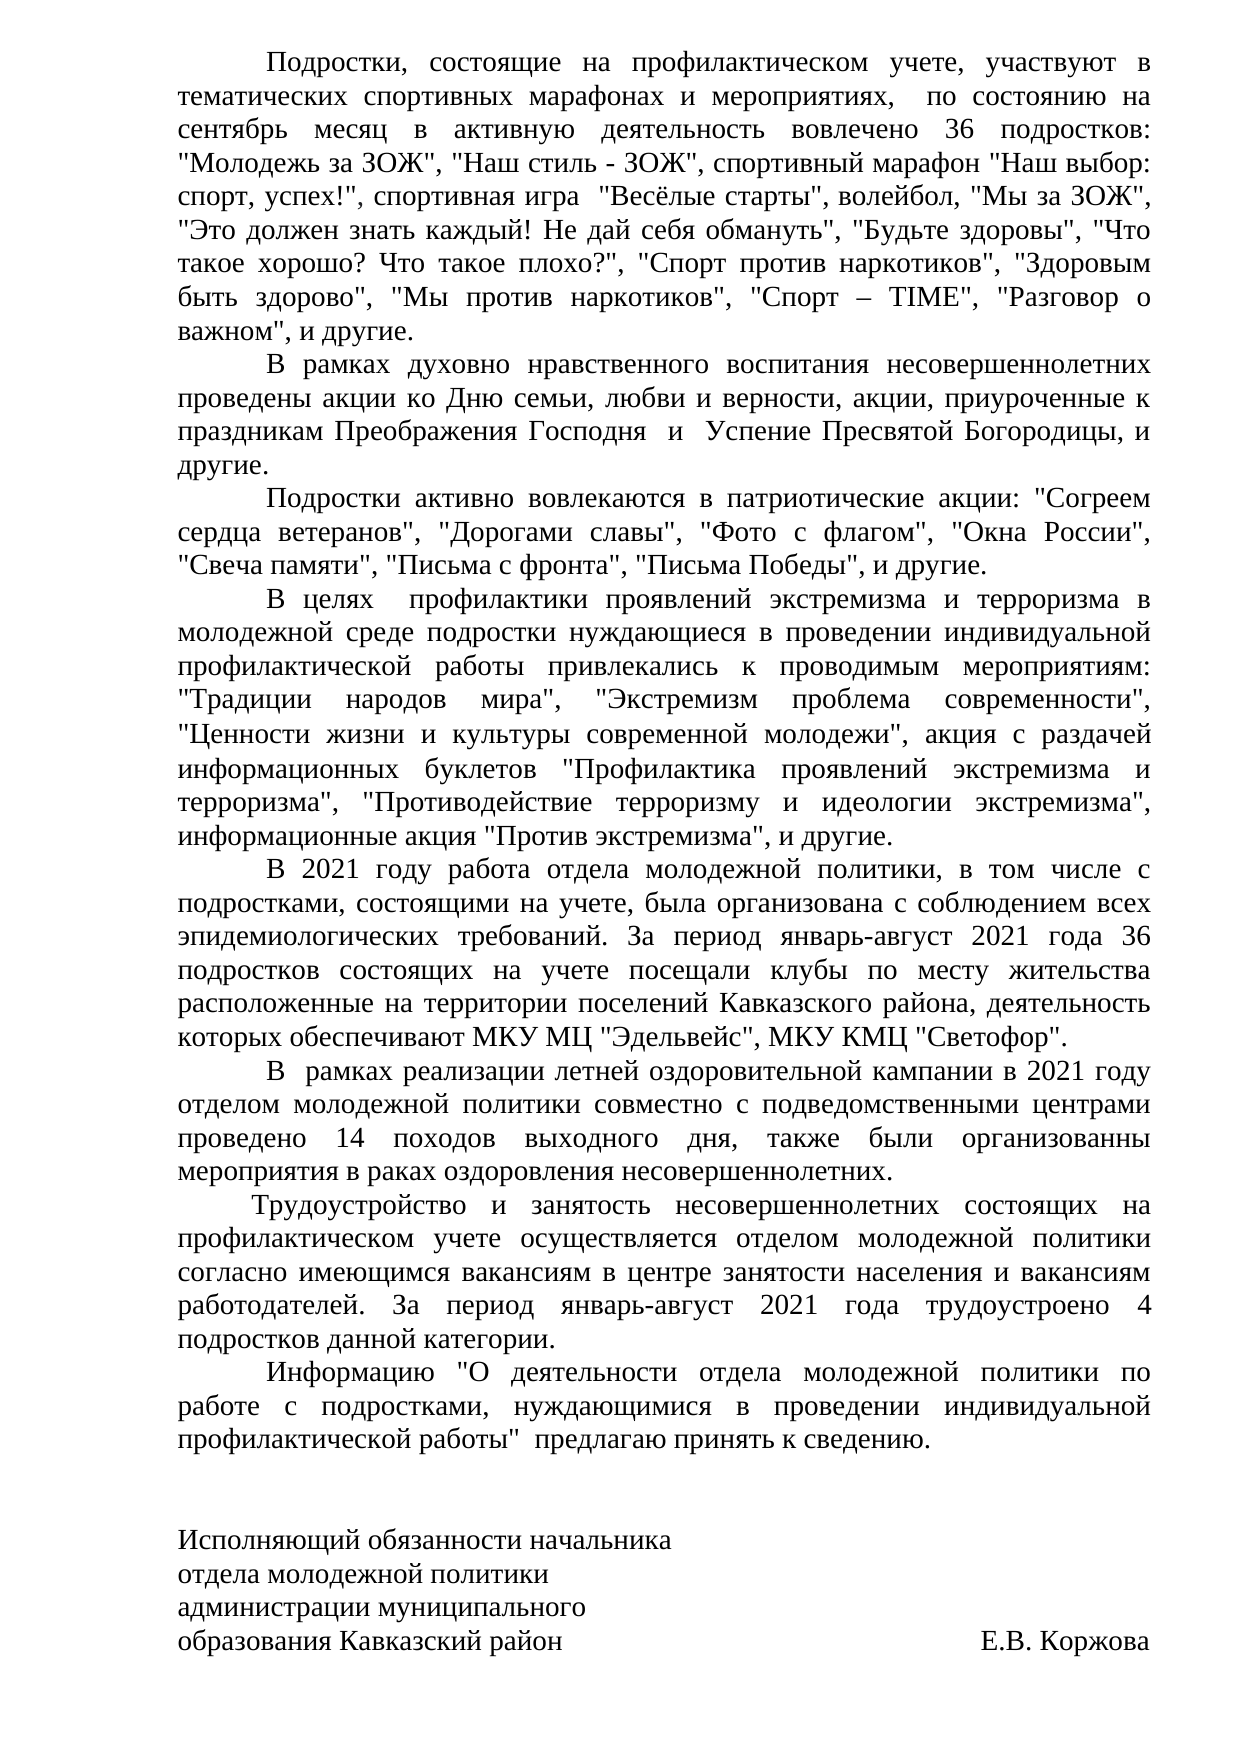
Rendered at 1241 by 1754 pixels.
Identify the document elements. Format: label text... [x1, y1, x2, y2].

text В рамках реализации летней оздоровительной кампании в 2021 году отделом молодежной политики совместно с подведомственными центрами проведено 14 походов выходного дня, также были организованны мероприятия в раках оздоровления несовершеннолетних. [177, 1053, 1152, 1187]
text Исполняющий обязанности начальника [177, 1522, 1152, 1556]
text администрации муниципального [177, 1589, 1152, 1623]
text образования Кавказский район Е.В. Коржова [177, 1623, 1152, 1656]
text Трудоустройство и занятость несовершеннолетних состоящих на профилактическом учете осуществляется отделом молодежной политики согласно имеющимся вакансиям в центре занятости населения и вакансиям работодателей. За период январь-август 2021 года трудоустроено 4 подростков данной категории. [177, 1187, 1152, 1354]
text В рамках духовно нравственного воспитания несовершеннолетних проведены акции ко Дню семьи, любви и верности, акции, приуроченные к праздникам Преображения Господня и Успение Пресвятой Богородицы, и другие. [177, 346, 1152, 480]
text В 2021 году работа отдела молодежной политики, в том числе с подростками, состоящими на учете, была организована с соблюдением всех эпидемиологических требований. За период январь-август 2021 года 36 подростков состоящих на учете посещали клубы по месту жительства расположенные на территории поселений Кавказского района, деятельность которых обеспечивают МКУ МЦ "Эдельвейс", МКУ КМЦ "Светофор". [177, 851, 1152, 1053]
text Подростки активно вовлекаются в патриотические акции: "Согреем сердца ветеранов", "Дорогами славы", "Фото с флагом", "Окна России", "Свеча памяти", "Письма с фронта", "Письма Победы", и другие. [177, 480, 1152, 581]
text Подростки, состоящие на профилактическом учете, участвуют в тематических спортивных марафонах и мероприятиях, по состоянию на сентябрь месяц в активную деятельность вовлечено 36 подростков: "Молодежь за ЗОЖ", "Наш стиль - ЗОЖ", спортивный марафон "Наш выбор: спорт, успех!"‎, спортивная игра "Весёлые старты", волейбол, "Мы за ЗОЖ", "Это должен знать каждый! Не дай себя обмануть", "Будьте здоровы", "Что такое хорошо? Что такое плохо?", "Спорт против наркотиков", "Здоровым быть здорово", "Мы против наркотиков", "Спорт – TIME", "Разговор о важном", и другие. [177, 44, 1152, 346]
text отдела молодежной политики [177, 1556, 1152, 1589]
text В целях профилактики проявлений экстремизма и терроризма в молодежной среде подростки нуждающиеся в проведении индивидуальной профилактической работы привлекались к проводимым мероприятиям: "Традиции народов мира", "Экстремизм проблема современности", "Ценности жизни и культуры современной молодежи", акция с раздачей информационных буклетов "Профилактика проявлений экстремизма и терроризма", "Противодействие терроризму и идеологии экстремизма", информационные акция "Против экстремизма", и другие. [177, 581, 1152, 851]
text Информацию "О деятельности отдела молодежной политики по работе с подростками, нуждающимися в проведении индивидуальной профилактической работы" предлагаю принять к сведению. [177, 1354, 1152, 1455]
